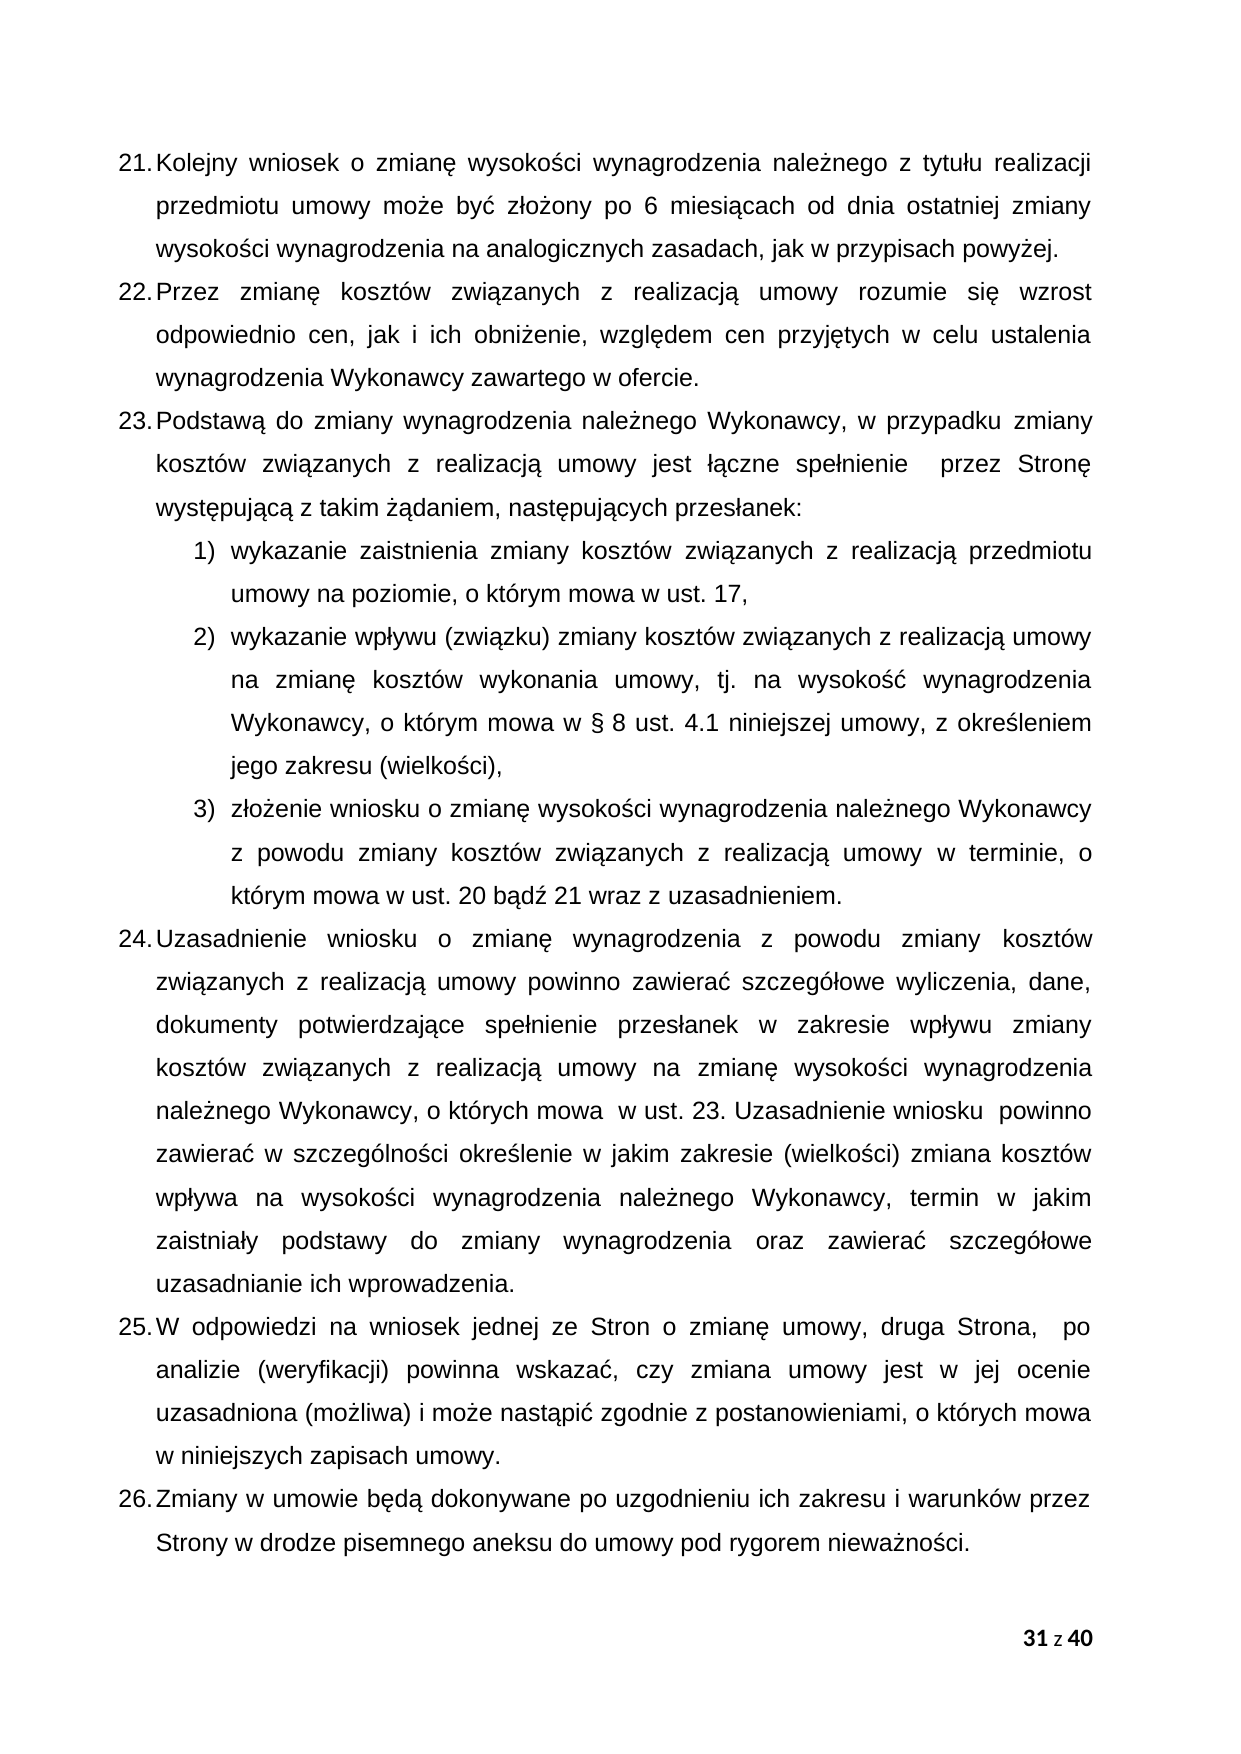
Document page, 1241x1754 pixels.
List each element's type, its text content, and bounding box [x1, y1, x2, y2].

list Przez zmianę kosztów związanych z realizacją umowy rozumie się wzrost odpowiednio cen, jak i ich obniżenie, względem cen przyjętych w celu ustalenia wynagrodzenia Wykonawcy zawartego w ofercie. [118, 277, 1093, 392]
list złożenie wniosku o zmianę wysokości wynagrodzenia należnego Wykonawcy z powodu zmiany kosztów związanych z realizacją umowy w terminie, o którym mowa w ust. 20 bądź 21 wraz z uzasadnieniem. [193, 794, 1093, 909]
list wykazanie zaistnienia zmiany kosztów związanych z realizacją przedmiotu umowy na poziomie, o którym mowa w ust. 17, [193, 536, 1093, 608]
list Uzasadnienie wniosku o zmianę wynagrodzenia z powodu zmiany kosztów związanych z realizacją umowy powinno zawierać szczegółowe wyliczenia, dane, dokumenty potwierdzające spełnienie przesłanek w zakresie wpływu zmiany kosztów związanych z realizacją umowy na zmianę wysokości wynagrodzenia należnego Wykonawcy, o których mowa w ust. 23. Uzasadnienie wniosku powinno zawierać w szczególności określenie w jakim zakresie (wielkości) zmiana kosztów wpływa na wysokości wynagrodzenia należnego Wykonawcy, termin w jakim zaistniały podstawy do zmiany wynagrodzenia oraz zawierać szczegółowe uzasadnianie ich wprowadzenia. [118, 924, 1093, 1298]
list Kolejny wniosek o zmianę wysokości wynagrodzenia należnego z tytułu realizacji przedmiotu umowy może być złożony po 6 miesiącach od dnia ostatniej zmiany wysokości wynagrodzenia na analogicznych zasadach, jak w przypisach powyżej. [118, 148, 1093, 263]
list Zmiany w umowie będą dokonywane po uzgodnieniu ich zakresu i warunków przez Strony w drodze pisemnego aneksu do umowy pod rygorem nieważności. [118, 1484, 1093, 1556]
list W odpowiedzi na wniosek jednej ze Stron o zmianę umowy, druga Strona, po analizie (weryfikacji) powinna wskazać, czy zmiana umowy jest w jej ocenie uzasadniona (możliwa) i może nastąpić zgodnie z postanowieniami, o których mowa w niniejszych zapisach umowy. [118, 1312, 1093, 1470]
list Podstawą do zmiany wynagrodzenia należnego Wykonawcy, w przypadku zmiany kosztów związanych z realizacją umowy jest łączne spełnienie przez Stronę występującą z takim żądaniem, następujących przesłanek: [118, 406, 1093, 521]
list wykazanie wpływu (związku) zmiany kosztów związanych z realizacją umowy na zmianę kosztów wykonania umowy, tj. na wysokość wynagrodzenia Wykonawcy, o którym mowa w § 8 ust. 4.1 niniejszej umowy, z określeniem jego zakresu (wielkości), [193, 622, 1093, 780]
